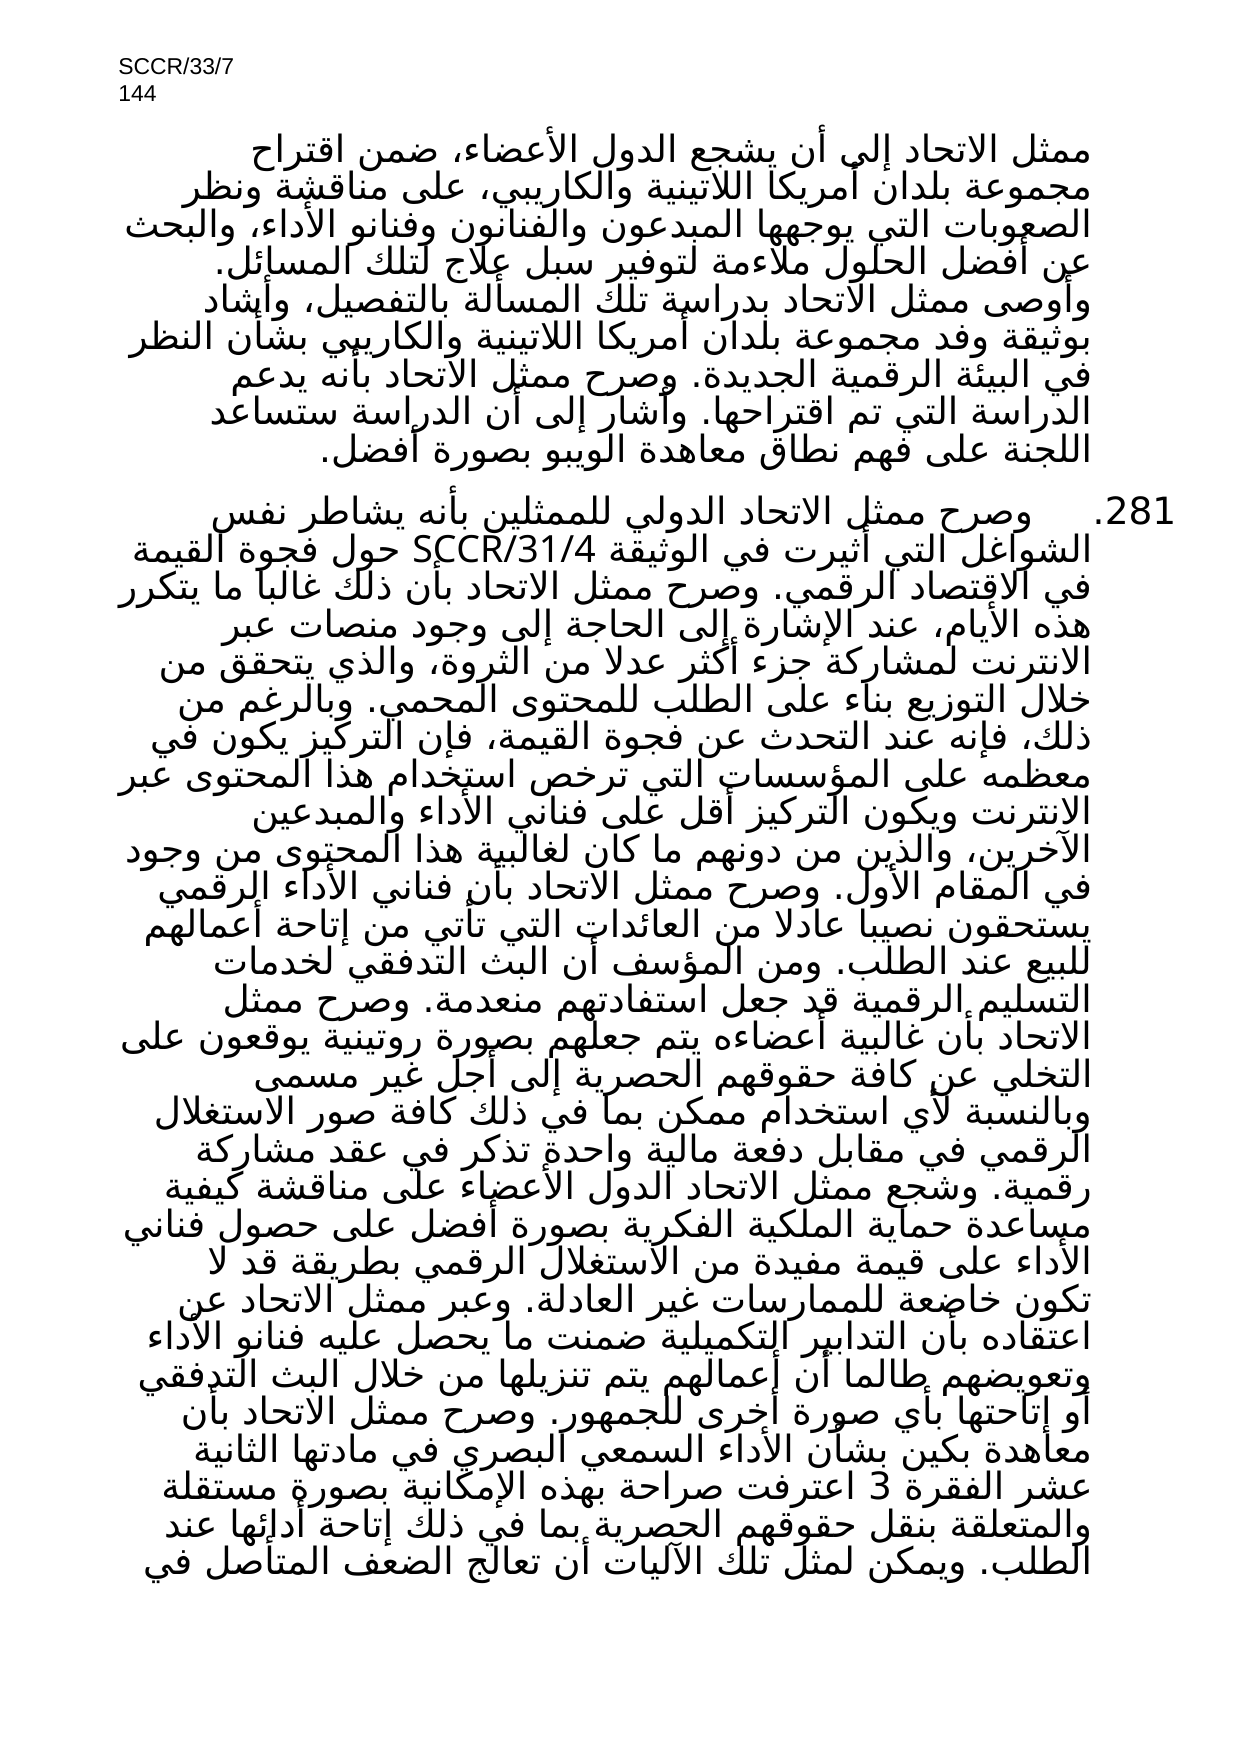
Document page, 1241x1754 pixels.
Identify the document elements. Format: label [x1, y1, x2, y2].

text [118, 132, 1092, 470]
text [118, 495, 1092, 1582]
